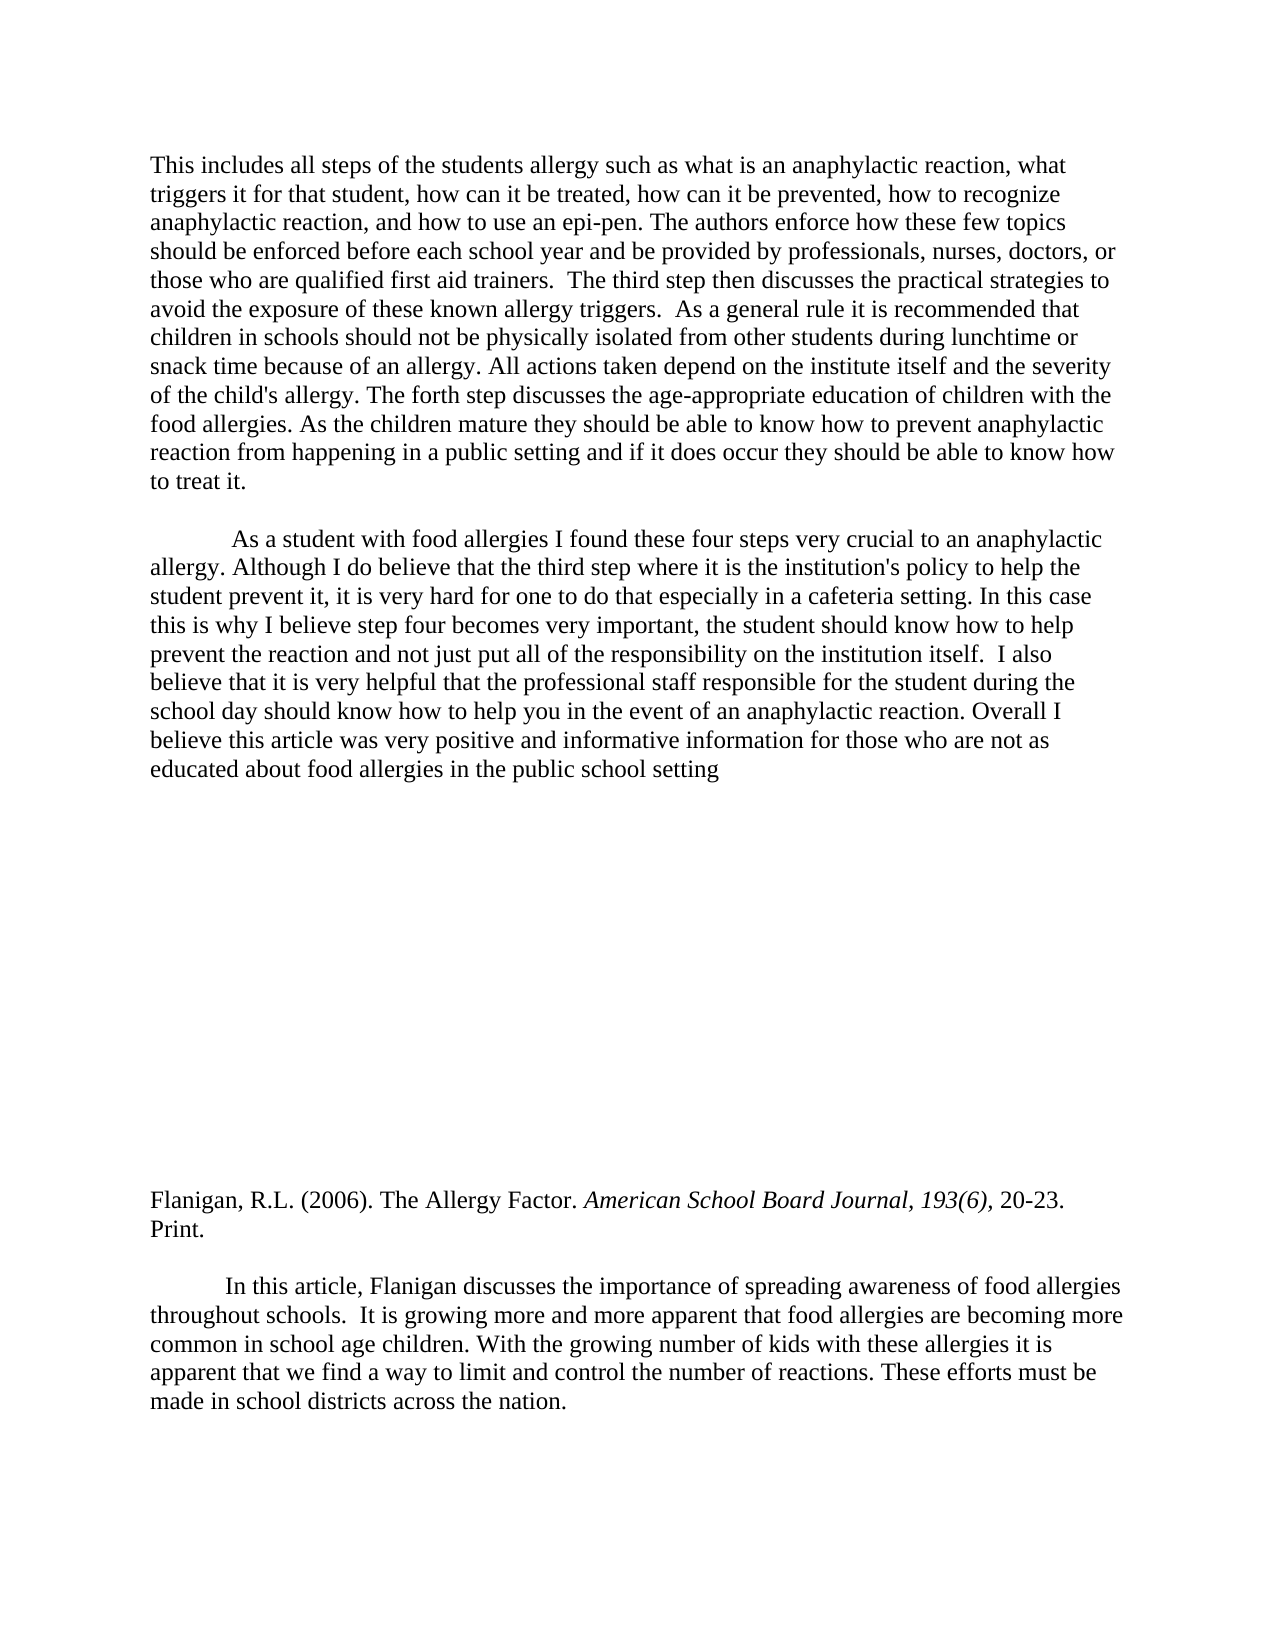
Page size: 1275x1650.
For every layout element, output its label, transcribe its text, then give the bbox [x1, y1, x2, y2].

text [150, 150, 1125, 495]
text Flanigan, R.L. (2006). The Allergy Factor. American School Board Journal, 193(6), 20-23. Print. [150, 1185, 1125, 1242]
text As a student with food allergies I found these four steps very crucial to an anaphylactic allergy. Although I do believe that the third step where it is the institution's policy to help the student prevent it, it is very hard for one to do that especially in a cafeteria setting. In this case this is why I believe step four becomes very important, the student should know how to help prevent the reaction and not just put all of the responsibility on the institution itself. I also believe that it is very helpful that the professional staff responsible for the student during the school day should know how to help you in the event of an anaphylactic reaction. Overall I believe this article was very positive and informative information for those who are not as educated about food allergies in the public school setting [150, 524, 1125, 782]
text In this article, Flanigan discusses the importance of spreading awareness of food allergies throughout schools. It is growing more and more apparent that food allergies are becoming more common in school age children. With the growing number of kids with these allergies it is apparent that we find a way to limit and control the number of reactions. These efforts must be made in school districts across the nation. [150, 1271, 1125, 1415]
